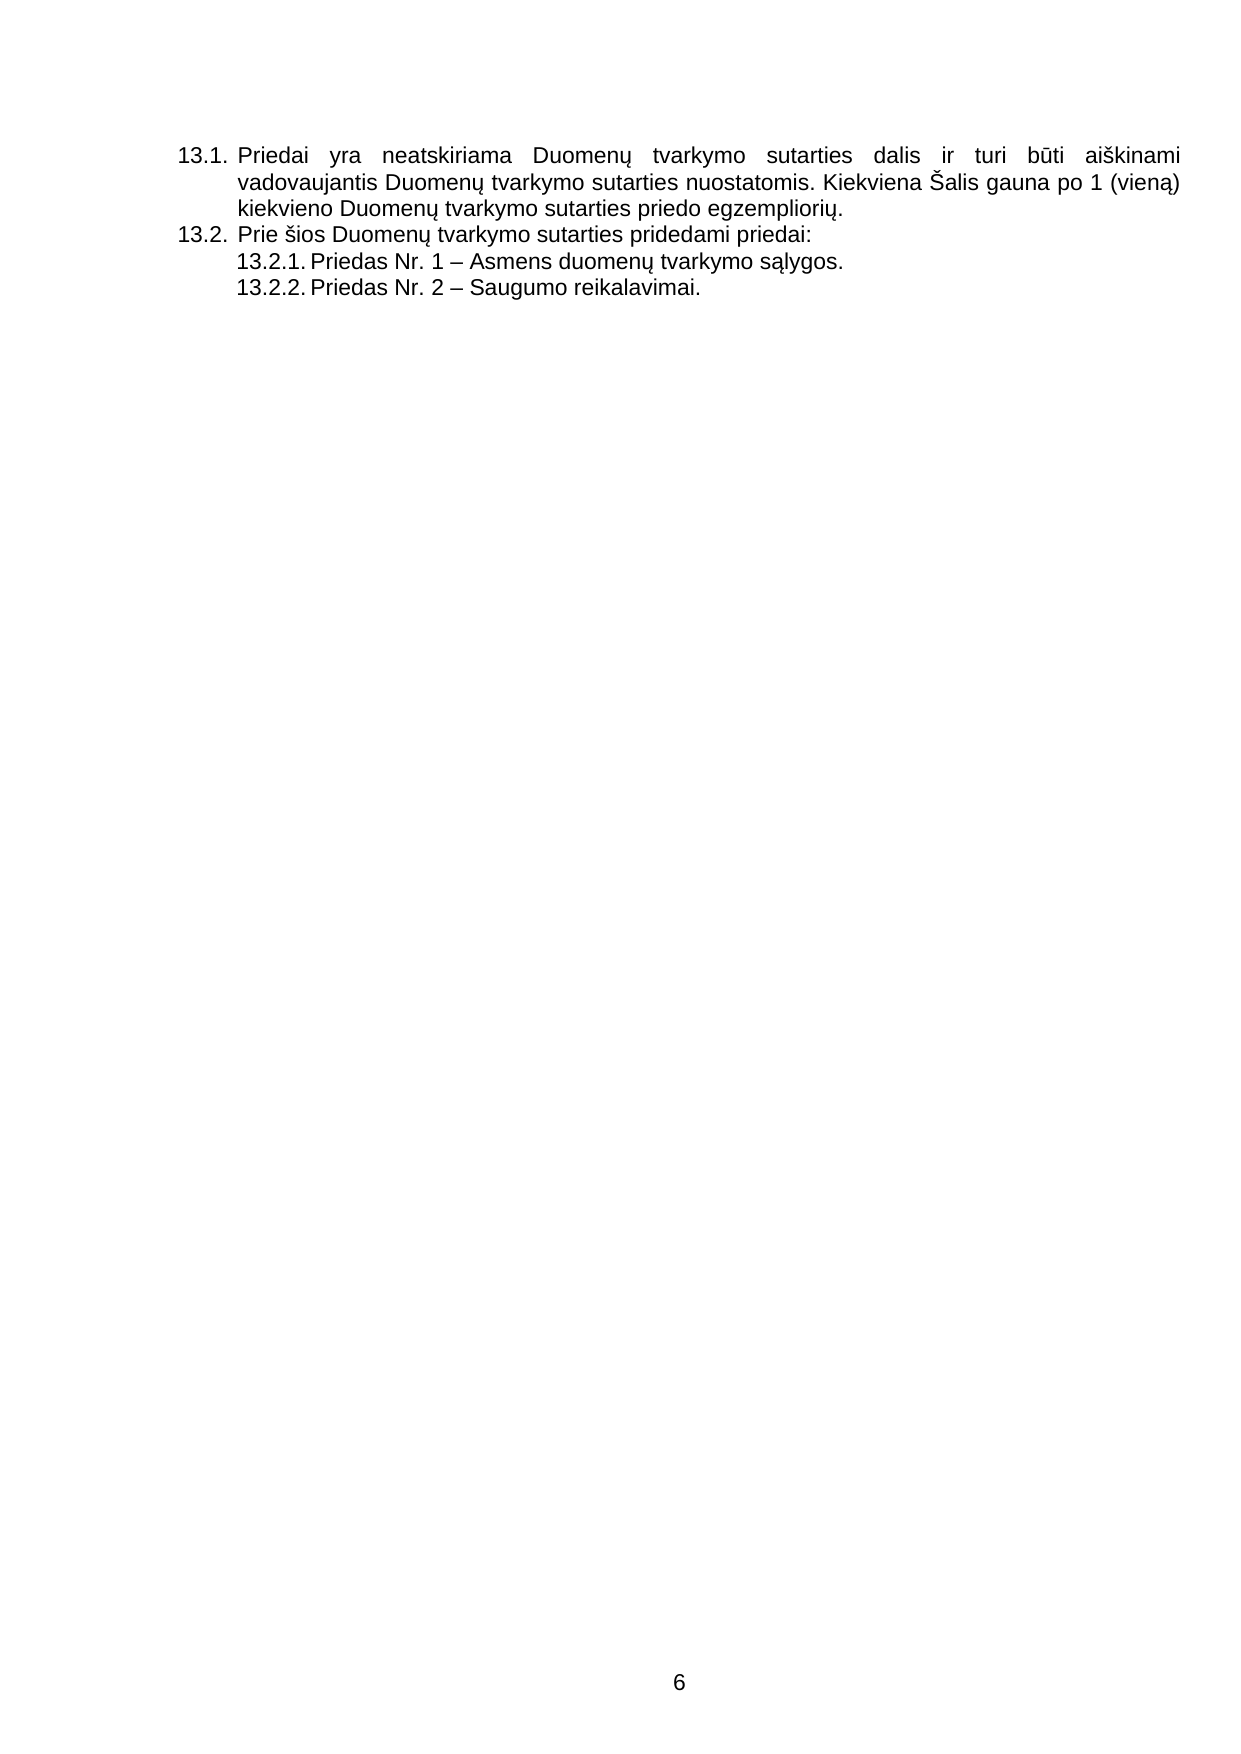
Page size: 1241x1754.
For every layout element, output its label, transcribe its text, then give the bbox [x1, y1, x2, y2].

subtitle Priedai yra neatskiriama Duomenų tvarkymo sutarties dalis ir turi būti aiškinami vadovaujantis Duomenų tvarkymo sutarties nuostatomis. Kiekviena Šalis gauna po 1 (vieną) kiekvieno Duomenų tvarkymo sutarties priedo egzempliorių. [177, 142, 1181, 221]
subtitle Priedas Nr. 2 – Saugumo reikalavimai. [236, 274, 1181, 300]
subtitle Prie šios Duomenų tvarkymo sutarties pridedami priedai: [177, 221, 1181, 248]
subtitle Priedas Nr. 1 – Asmens duomenų tvarkymo sąlygos. [236, 248, 1181, 274]
